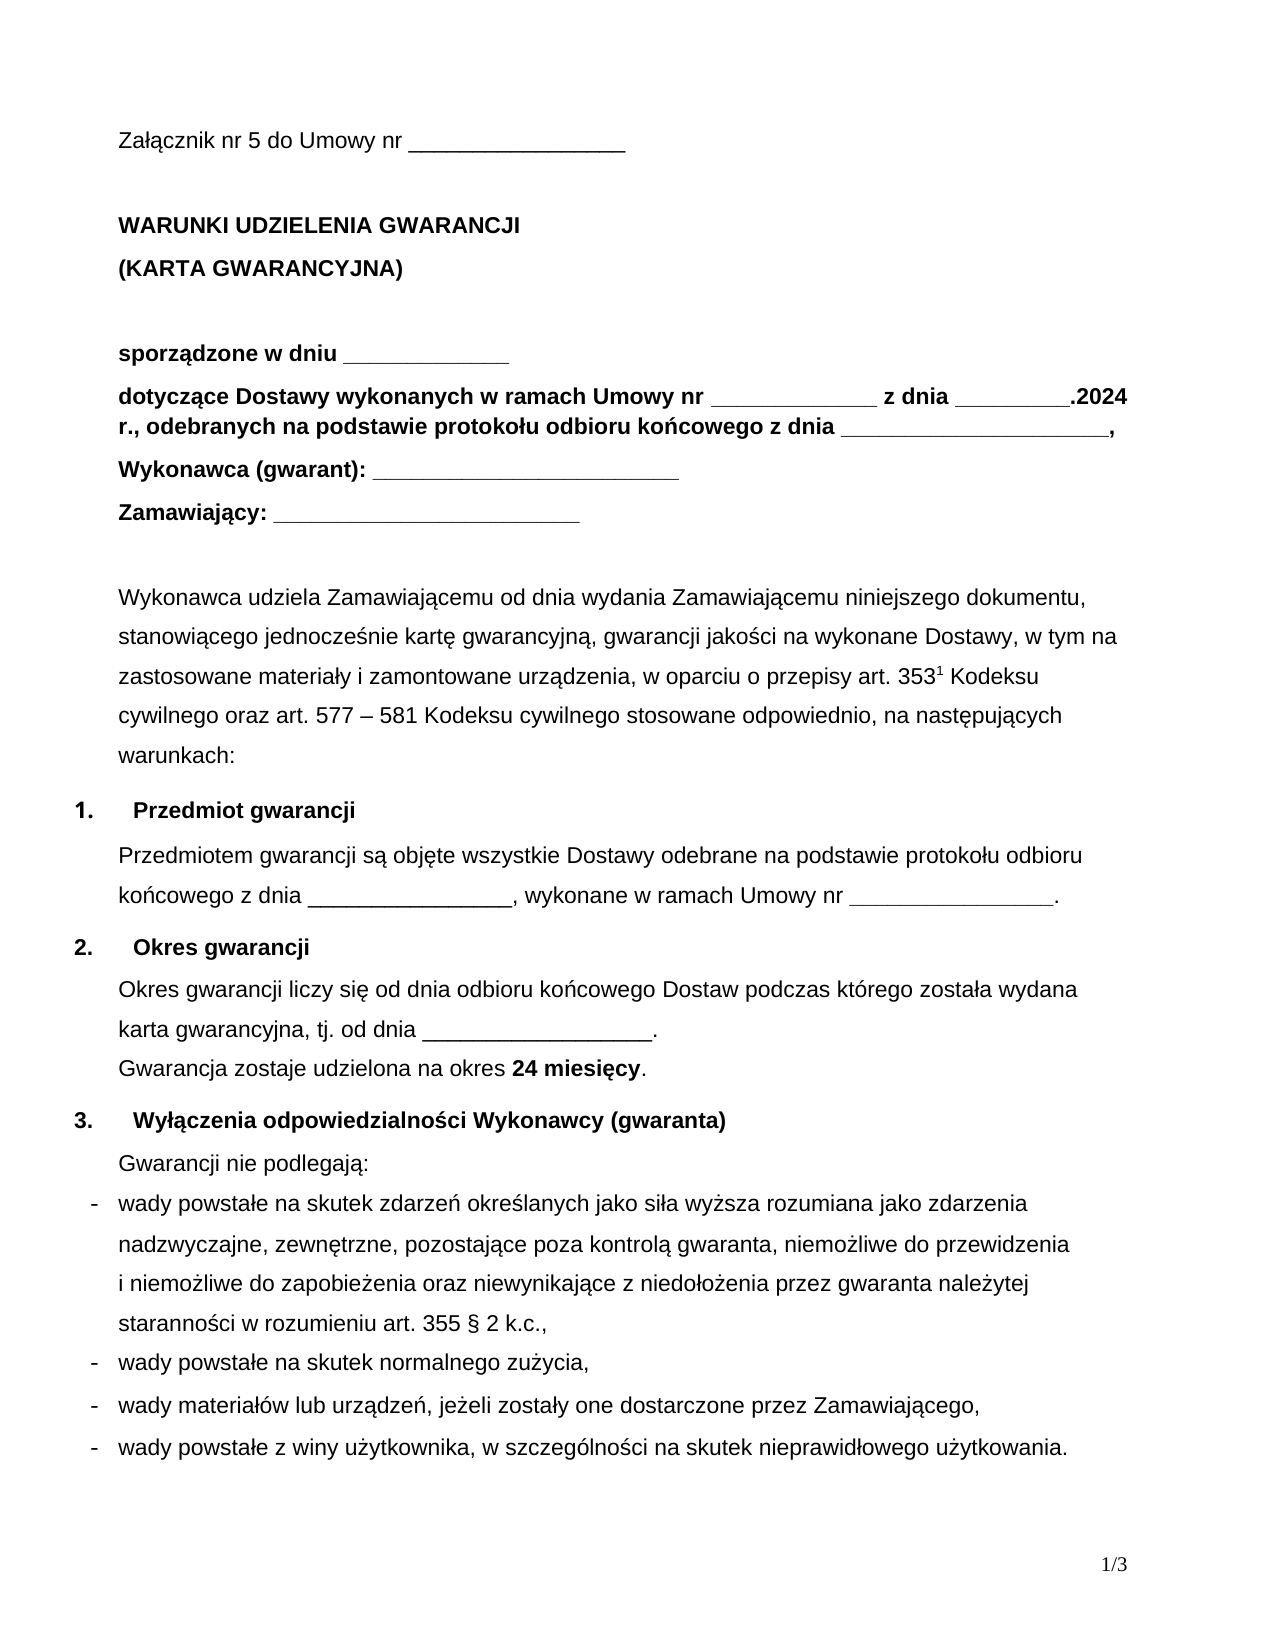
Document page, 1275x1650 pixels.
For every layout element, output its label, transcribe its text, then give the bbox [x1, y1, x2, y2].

list wady materiałów lub urządzeń, jeżeli zostały one dostarczone przez Zamawiającego, [87, 1392, 1127, 1420]
subtitle Załącznik nr 5 do Umowy nr _________________ [118, 127, 1157, 153]
text Wykonawca udziela Zamawiającemu od dnia wydania Zamawiającemu niniejszego dokumentu, stanowiącego jednocześnie kartę gwarancyjną, gwarancji jakości na wykonane Dostawy, w tym na zastosowane materiały i zamontowane urządzenia, w oparciu o przepisy art. 3531 Kodeksu cywilnego oraz art. 577 – 581 Kodeksu cywilnego stosowane odpowiednio, na następujących warunkach: [118, 584, 1127, 768]
list Okres gwarancji [74, 934, 1127, 960]
list wady powstałe z winy użytkownika, w szczególności na skutek nieprawidłowego użytkowania. [87, 1434, 1127, 1463]
title Zamawiający: ________________________ [118, 498, 1127, 525]
list wady powstałe na skutek zdarzeń określanych jako siła wyższa rozumiana jako zdarzenia nadzwyczajne, zewnętrzne, pozostające poza kontrolą gwaranta, niemożliwe do przewidzenia i niemożliwe do zapobieżenia oraz niewynikające z niedołożenia przez gwaranta należytej staranności w rozumieniu art. 355 § 2 k.c., [87, 1189, 1127, 1336]
text Przedmiotem gwarancji są objęte wszystkie Dostawy odebrane na podstawie protokołu odbioru końcowego z dnia ________________, wykonane w ramach Umowy nr ________________. [118, 842, 1127, 908]
list Wyłączenia odpowiedzialności Wykonawcy (gwaranta) [74, 1107, 1127, 1134]
title Wykonawca (gwarant): ________________________ [118, 456, 1127, 482]
text Gwarancja zostaje udzielona na okres 24 miesięcy. [118, 1055, 1127, 1082]
list wady powstałe na skutek normalnego zużycia, [87, 1349, 1127, 1378]
text WARUNKI UDZIELENIA GWARANCJI [118, 212, 1127, 238]
title dotyczące Dostawy wykonanych w ramach Umowy nr _____________ z dnia _________.2024 r., odebranych na podstawie protokołu odbioru końcowego z dnia _____________________, [118, 383, 1127, 439]
text Gwarancji nie podlegają: [118, 1150, 1127, 1176]
title sporządzone w dniu _____________ [118, 340, 1127, 366]
list Przedmiot gwarancji [74, 794, 1127, 825]
text Okres gwarancji liczy się od dnia odbioru końcowego Dostaw podczas którego została wydana karta gwarancyjna, tj. od dnia __________________. [118, 976, 1127, 1042]
text (KARTA GWARANCYJNA) [118, 255, 1127, 281]
